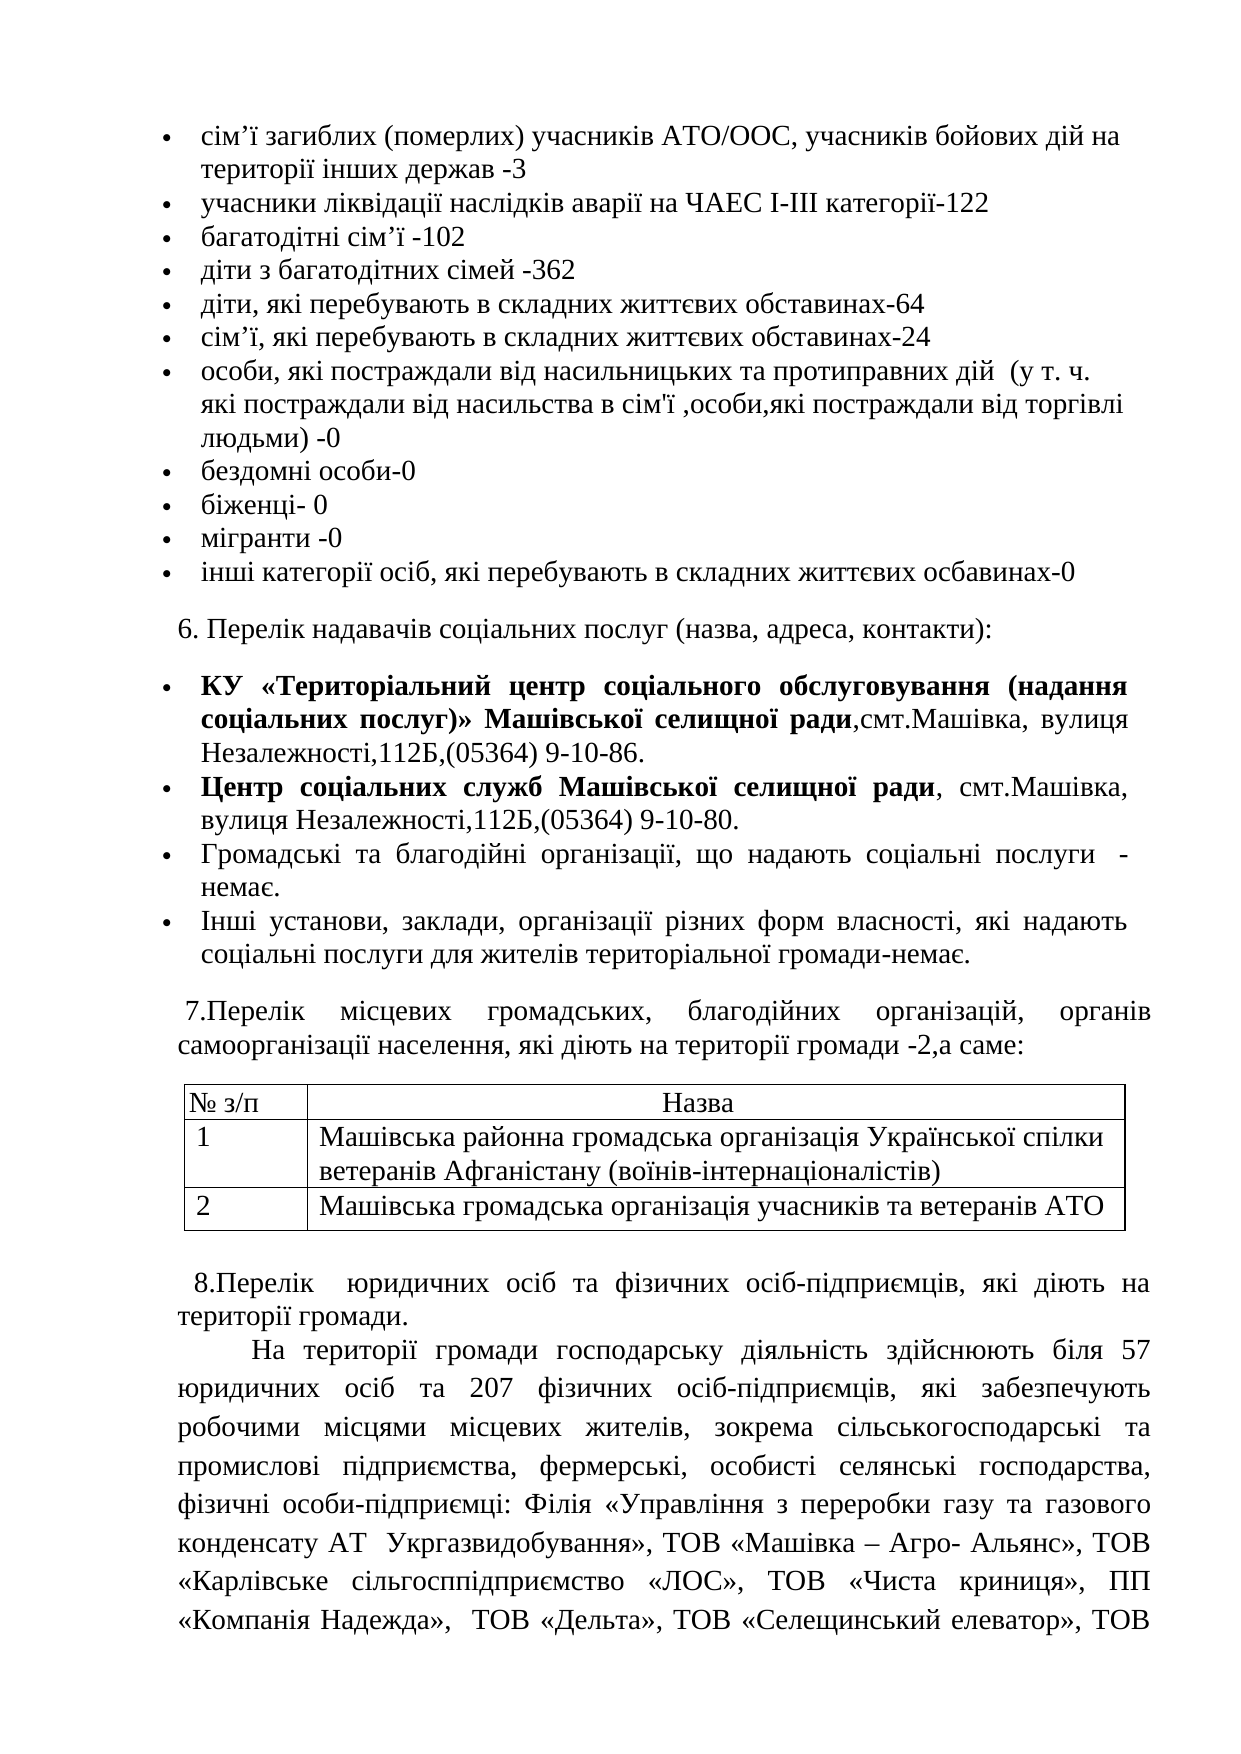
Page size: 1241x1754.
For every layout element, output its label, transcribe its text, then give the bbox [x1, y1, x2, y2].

list багатодітні сім’ї -102 [163, 219, 1128, 252]
list Центр соціальних служб Машівської селищної ради, смт.Машівка, вулиця Незалежності,112Б,(05364) 9-10-80. [163, 769, 1128, 836]
list бездомні особи-0 [163, 453, 1128, 487]
table_cell 1 [185, 1120, 307, 1187]
text 8.Перелік юридичних осіб та фізичних осіб-підприємців, які діють на території громади. [177, 1265, 1152, 1332]
list особи, які постраждали від насильницьких та протиправних дій (у т. ч. які постраждали від насильства в сім'ї ,особи,які постраждали від торгівлі людьми) -0 [163, 353, 1128, 453]
list КУ «Територіальний центр соціального обслуговування (надання соціальних послуг)» Машівської селищної ради,смт.Машівка, вулиця Незалежності,112Б,(05364) 9-10-86. [163, 668, 1128, 769]
list мігранти -0 [163, 521, 1128, 554]
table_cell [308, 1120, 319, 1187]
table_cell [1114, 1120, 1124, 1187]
table_cell Машівська громадська організація учасників та ветеранів АТО [308, 1188, 1124, 1230]
list Інші установи, заклади, організації різних форм власності, які надають соціальні послуги для жителів територіальної громади-немає. [163, 903, 1128, 970]
list Громадські та благодійні організації, що надають соціальні послуги - немає. [163, 836, 1128, 903]
list діти з багатодітних сімей -362 [163, 252, 1128, 286]
text 6. Перелік надавачів соціальних послуг (назва, адреса, контакти): [177, 611, 1152, 645]
list сім’ї, які перебувають в складних життєвих обставинах-24 [163, 319, 1128, 353]
list інші категорії осіб, які перебувають в складних життєвих осбавинах-0 [163, 554, 1128, 588]
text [177, 1332, 1152, 1635]
list учасники ліквідації наслідків аварії на ЧАЕС І-ІІІ категорії-122 [163, 185, 1128, 219]
list сім’ї загиблих (померлих) учасників АТО/ООС, учасників бойових дій на території інших держав -3 [163, 118, 1128, 185]
text 7.Перелік місцевих громадських, благодійних організацій, органів самоорганізації населення, які діють на території громади -2,а саме: [177, 993, 1152, 1061]
list діти, які перебувають в складних життєвих обставинах-64 [163, 286, 1128, 319]
table_cell 2 [185, 1188, 307, 1230]
list біженці- 0 [163, 487, 1128, 521]
